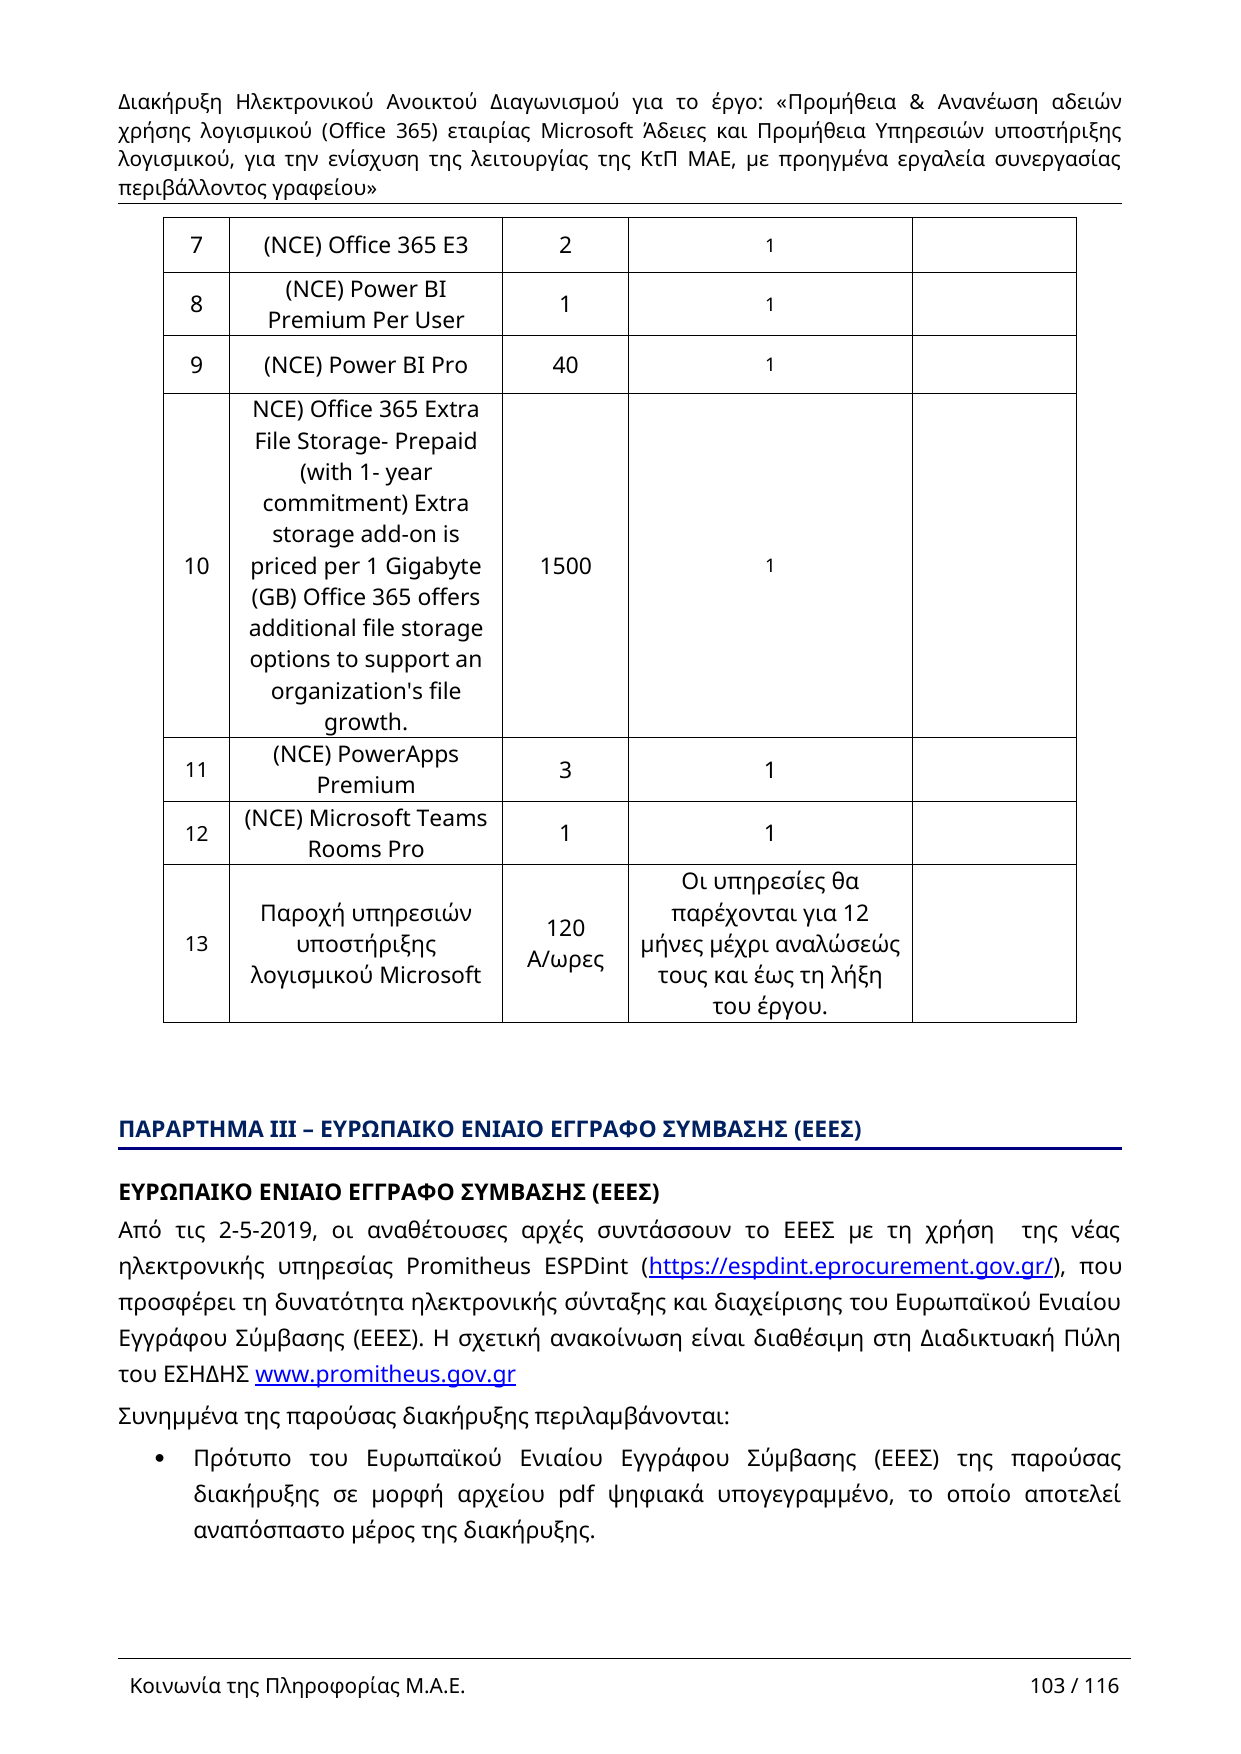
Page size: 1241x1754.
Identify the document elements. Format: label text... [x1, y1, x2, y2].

table_cell NCE) Office 365 Extra File Storage- Prepaid (with 1- year commitment) Extra storage add-on is priced per 1 Gigabyte (GB) Office 365 offers additional file storage options to support an organization's file growth. [230, 394, 502, 737]
table_cell [913, 218, 1076, 272]
table_cell 1 [629, 802, 912, 864]
table_cell 1 [503, 802, 628, 864]
table_cell 1 [629, 336, 912, 392]
table_cell 10 [164, 394, 229, 737]
table_cell 1500 [503, 394, 628, 737]
table_cell 2 [503, 218, 628, 272]
table_cell [913, 738, 1076, 801]
table_cell 13 [164, 865, 229, 1022]
table_cell (NCE) Microsoft Teams Rooms Pro [230, 802, 502, 864]
table_cell (NCE) Office 365 E3 [230, 218, 502, 272]
table_cell (NCE) Power BI Premium Per User [230, 273, 502, 335]
table_cell (NCE) PowerApps Premium [230, 738, 502, 801]
table_cell 1 [629, 394, 912, 737]
table_cell Οι υπηρεσίες θα παρέχονται για 12 μήνες μέχρι αναλώσεώς τους και έως τη λήξη του έργου. [629, 865, 912, 1022]
table_cell 3 [503, 738, 628, 801]
list Πρότυπο του Ευρωπαϊκού Ενιαίου Εγγράφου Σύμβασης (ΕΕΕΣ) της παρούσας διακήρυξης σε μορφή αρχείου pdf ψηφιακά υπογεγραμμένο, το οποίο αποτελεί αναπόσπαστο μέρος της διακήρυξης. [156, 1442, 1122, 1545]
table_cell 11 [164, 738, 229, 801]
table_cell (NCE) Power BI Pro [230, 336, 502, 392]
table_cell [913, 394, 1076, 737]
table_cell [913, 865, 1076, 1022]
subtitle ΕΥΡΩΠΑΙΚΟ ΕΝΙΑΙΟ ΕΓΓΡΑΦΟ ΣΥΜΒΑΣΗΣ (ΕΕΕΣ) [118, 1176, 1122, 1207]
table_cell 40 [503, 336, 628, 392]
table_cell 8 [164, 273, 229, 335]
subtitle ΠΑΡΑΡΤΗΜΑ ΙII – ΕΥΡΩΠΑΙΚΟ ΕΝΙΑΙΟ ΕΓΓΡΑΦΟ ΣΥΜΒΑΣΗΣ (ΕΕΕΣ) [118, 1113, 1122, 1147]
table_cell 12 [164, 802, 229, 864]
text Από τις 2-5-2019, οι αναθέτουσες αρχές συντάσσουν το ΕΕΕΣ με τη χρήση της νέας ηλεκτρονικής υπηρεσίας Promitheus ESPDint (https://espdint.eprocurement.gov.gr/), που προσφέρει τη δυνατότητα ηλεκτρονικής σύνταξης και διαχείρισης του Ευρωπαϊκού Ενιαίου Εγγράφου Σύμβασης (ΕΕΕΣ). Η σχετική ανακοίνωση είναι διαθέσιμη στη Διαδικτυακή Πύλη του ΕΣΗΔΗΣ www.promitheus.gov.gr [118, 1214, 1122, 1389]
table_cell 7 [164, 218, 229, 272]
table_cell [913, 273, 1076, 335]
table_cell 1 [629, 738, 912, 801]
table_cell [913, 336, 1076, 392]
table_cell 9 [164, 336, 229, 392]
table_cell Παροχή υπηρεσιών υποστήριξης λογισμικού Microsoft [230, 865, 502, 1022]
text Συνημμένα της παρούσας διακήρυξης περιλαμβάνονται: [118, 1400, 1122, 1431]
table_cell 120 Α/ωρες [503, 865, 628, 1022]
table_cell 1 [629, 218, 912, 272]
table_cell 1 [629, 273, 912, 335]
table_cell [913, 802, 1076, 864]
table_cell 1 [503, 273, 628, 335]
